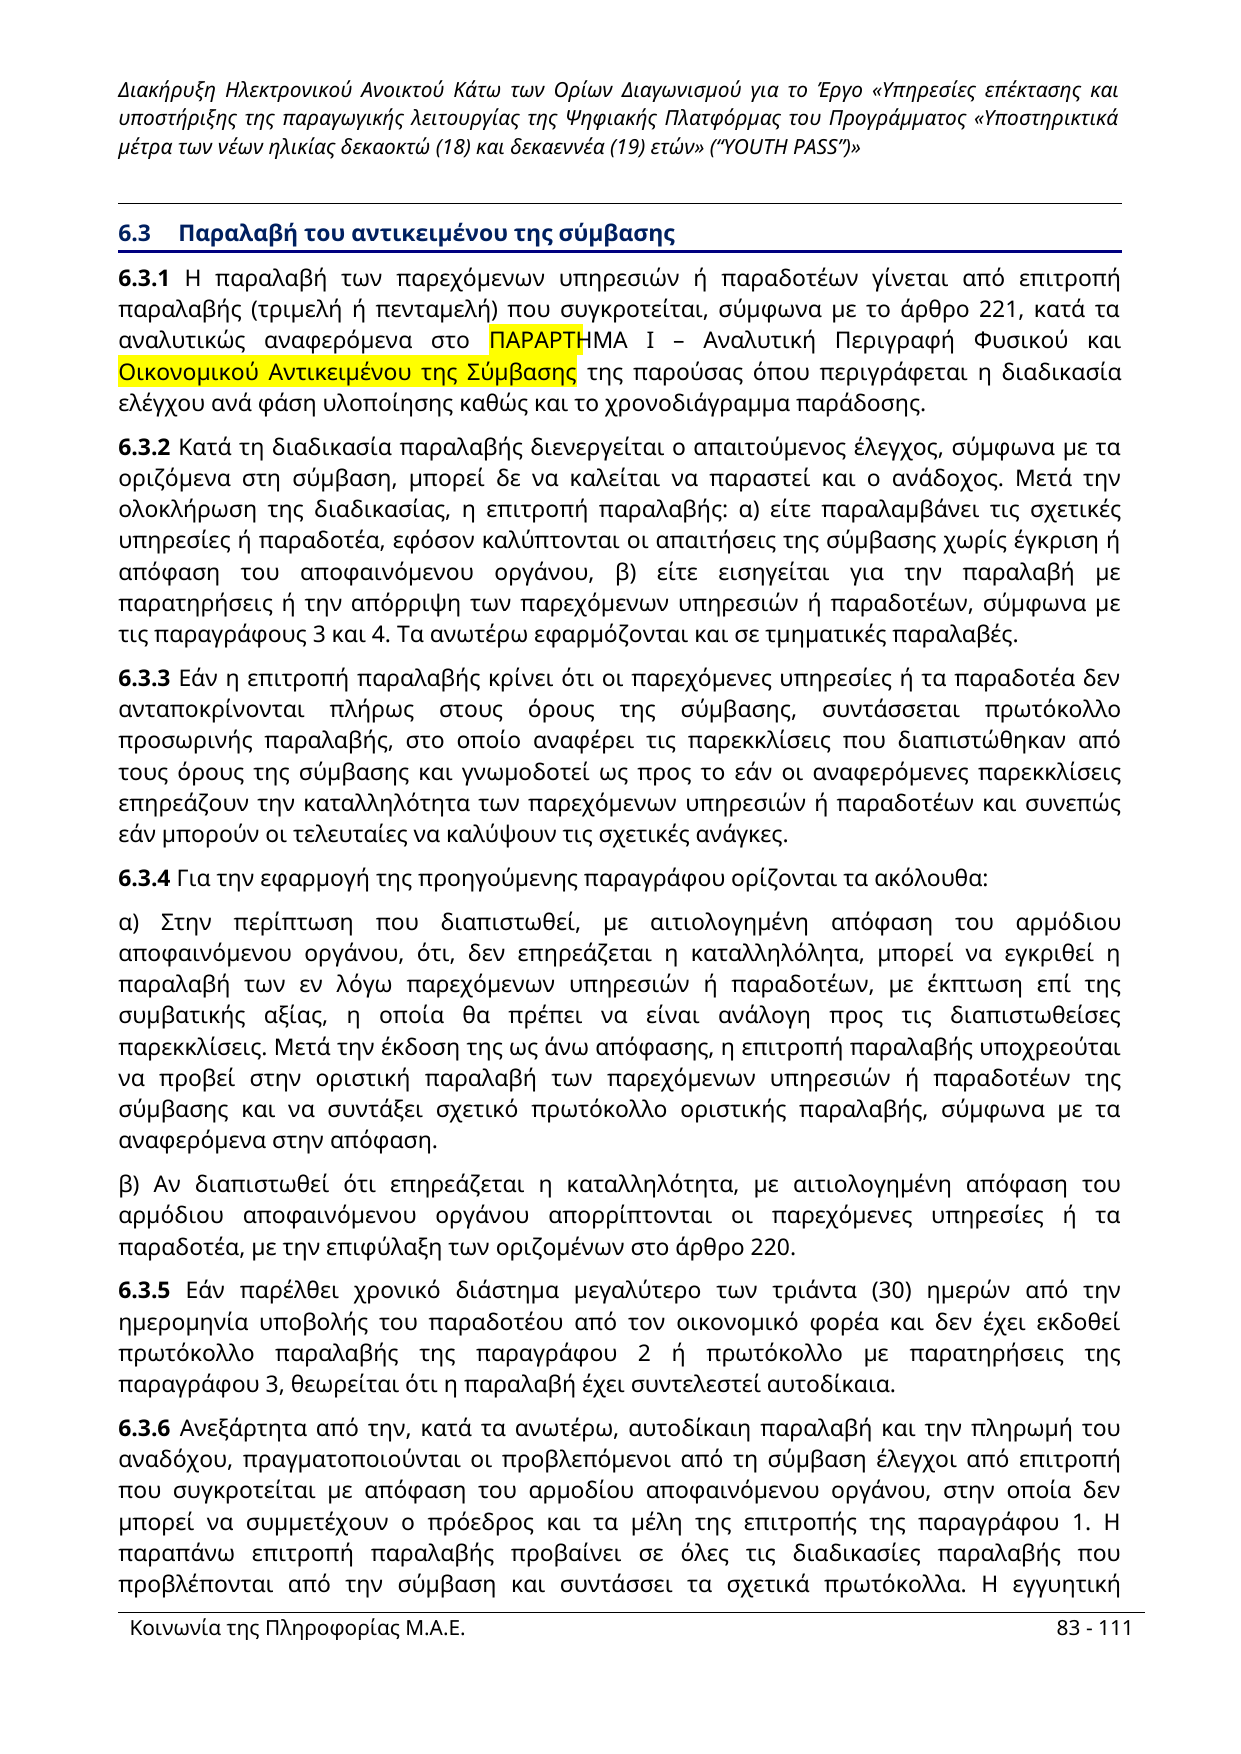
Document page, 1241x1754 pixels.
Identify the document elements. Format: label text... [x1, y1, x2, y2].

subtitle Παραλαβή του αντικειμένου της σύμβασης [118, 217, 1122, 250]
text 6.3.3 Εάν η επιτροπή παραλαβής κρίνει ότι οι παρεχόμενες υπηρεσίες ή τα παραδοτέα δεν ανταποκρίνονται πλήρως στους όρους της σύμβασης, συντάσσεται πρωτόκολλο προσωρινής παραλαβής, στο οποίο αναφέρει τις παρεκκλίσεις που διαπιστώθηκαν από τους όρους της σύμβασης και γνωμοδοτεί ως προς το εάν οι αναφερόμενες παρεκκλίσεις επηρεάζουν την καταλληλότητα των παρεχόμενων υπηρεσιών ή παραδοτέων και συνεπώς εάν μπορούν οι τελευταίες να καλύψουν τις σχετικές ανάγκες. [118, 662, 1122, 849]
text α) Στην περίπτωση που διαπιστωθεί, με αιτιολογημένη απόφαση του αρμόδιου αποφαινόμενου οργάνου, ότι, δεν επηρεάζεται η καταλληλόλητα, μπορεί να εγκριθεί η παραλαβή των εν λόγω παρεχόμενων υπηρεσιών ή παραδοτέων, με έκπτωση επί της συμβατικής αξίας, η οποία θα πρέπει να είναι ανάλογη προς τις διαπιστωθείσες παρεκκλίσεις. Μετά την έκδοση της ως άνω απόφασης, η επιτροπή παραλαβής υποχρεούται να προβεί στην οριστική παραλαβή των παρεχόμενων υπηρεσιών ή παραδοτέων της σύμβασης και να συντάξει σχετικό πρωτόκολλο οριστικής παραλαβής, σύμφωνα με τα αναφερόμενα στην απόφαση. [118, 905, 1122, 1155]
text 6.3.4 Για την εφαρμογή της προηγούμενης παραγράφου ορίζονται τα ακόλουθα: [118, 862, 1122, 893]
text 6.3.2 Κατά τη διαδικασία παραλαβής διενεργείται ο απαιτούμενος έλεγχος, σύμφωνα με τα οριζόμενα στη σύμβαση, μπορεί δε να καλείται να παραστεί και ο ανάδοχος. Μετά την ολοκλήρωση της διαδικασίας, η επιτροπή παραλαβής: α) είτε παραλαμβάνει τις σχετικές υπηρεσίες ή παραδοτέα, εφόσον καλύπτονται οι απαιτήσεις της σύμβασης χωρίς έγκριση ή απόφαση του αποφαινόμενου οργάνου, β) είτε εισηγείται για την παραλαβή με παρατηρήσεις ή την απόρριψη των παρεχόμενων υπηρεσιών ή παραδοτέων, σύμφωνα με τις παραγράφους 3 και 4. Τα ανωτέρω εφαρμόζονται και σε τμηματικές παραλαβές. [118, 430, 1122, 649]
text 6.3.1 Η παραλαβή των παρεχόμενων υπηρεσιών ή παραδοτέων γίνεται από επιτροπή παραλαβής (τριμελή ή πενταμελή) που συγκροτείται, σύμφωνα με το άρθρο 221, κατά τα αναλυτικώς αναφερόμενα στο ΠΑΡΑΡΤΗΜΑ Ι – Αναλυτική Περιγραφή Φυσικού και Οικονομικού Αντικειμένου της Σύμβασης της παρούσας όπου περιγράφεται η διαδικασία ελέγχου ανά φάση υλοποίησης καθώς και το χρονοδιάγραμμα παράδοσης. [118, 262, 1122, 418]
text 6.3.5 Εάν παρέλθει χρονικό διάστημα μεγαλύτερο των τριάντα (30) ημερών από την ημερομηνία υποβολής του παραδοτέου από τον οικονομικό φορέα και δεν έχει εκδοθεί πρωτόκολλο παραλαβής της παραγράφου 2 ή πρωτόκολλο με παρατηρήσεις της παραγράφου 3, θεωρείται ότι η παραλαβή έχει συντελεστεί αυτοδίκαια. [118, 1274, 1122, 1399]
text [118, 1412, 1122, 1599]
text β) Αν διαπιστωθεί ότι επηρεάζεται η καταλληλότητα, με αιτιολογημένη απόφαση του αρμόδιου αποφαινόμενου οργάνου απορρίπτονται οι παρεχόμενες υπηρεσίες ή τα παραδοτέα, με την επιφύλαξη των οριζομένων στο άρθρο 220. [118, 1168, 1122, 1262]
